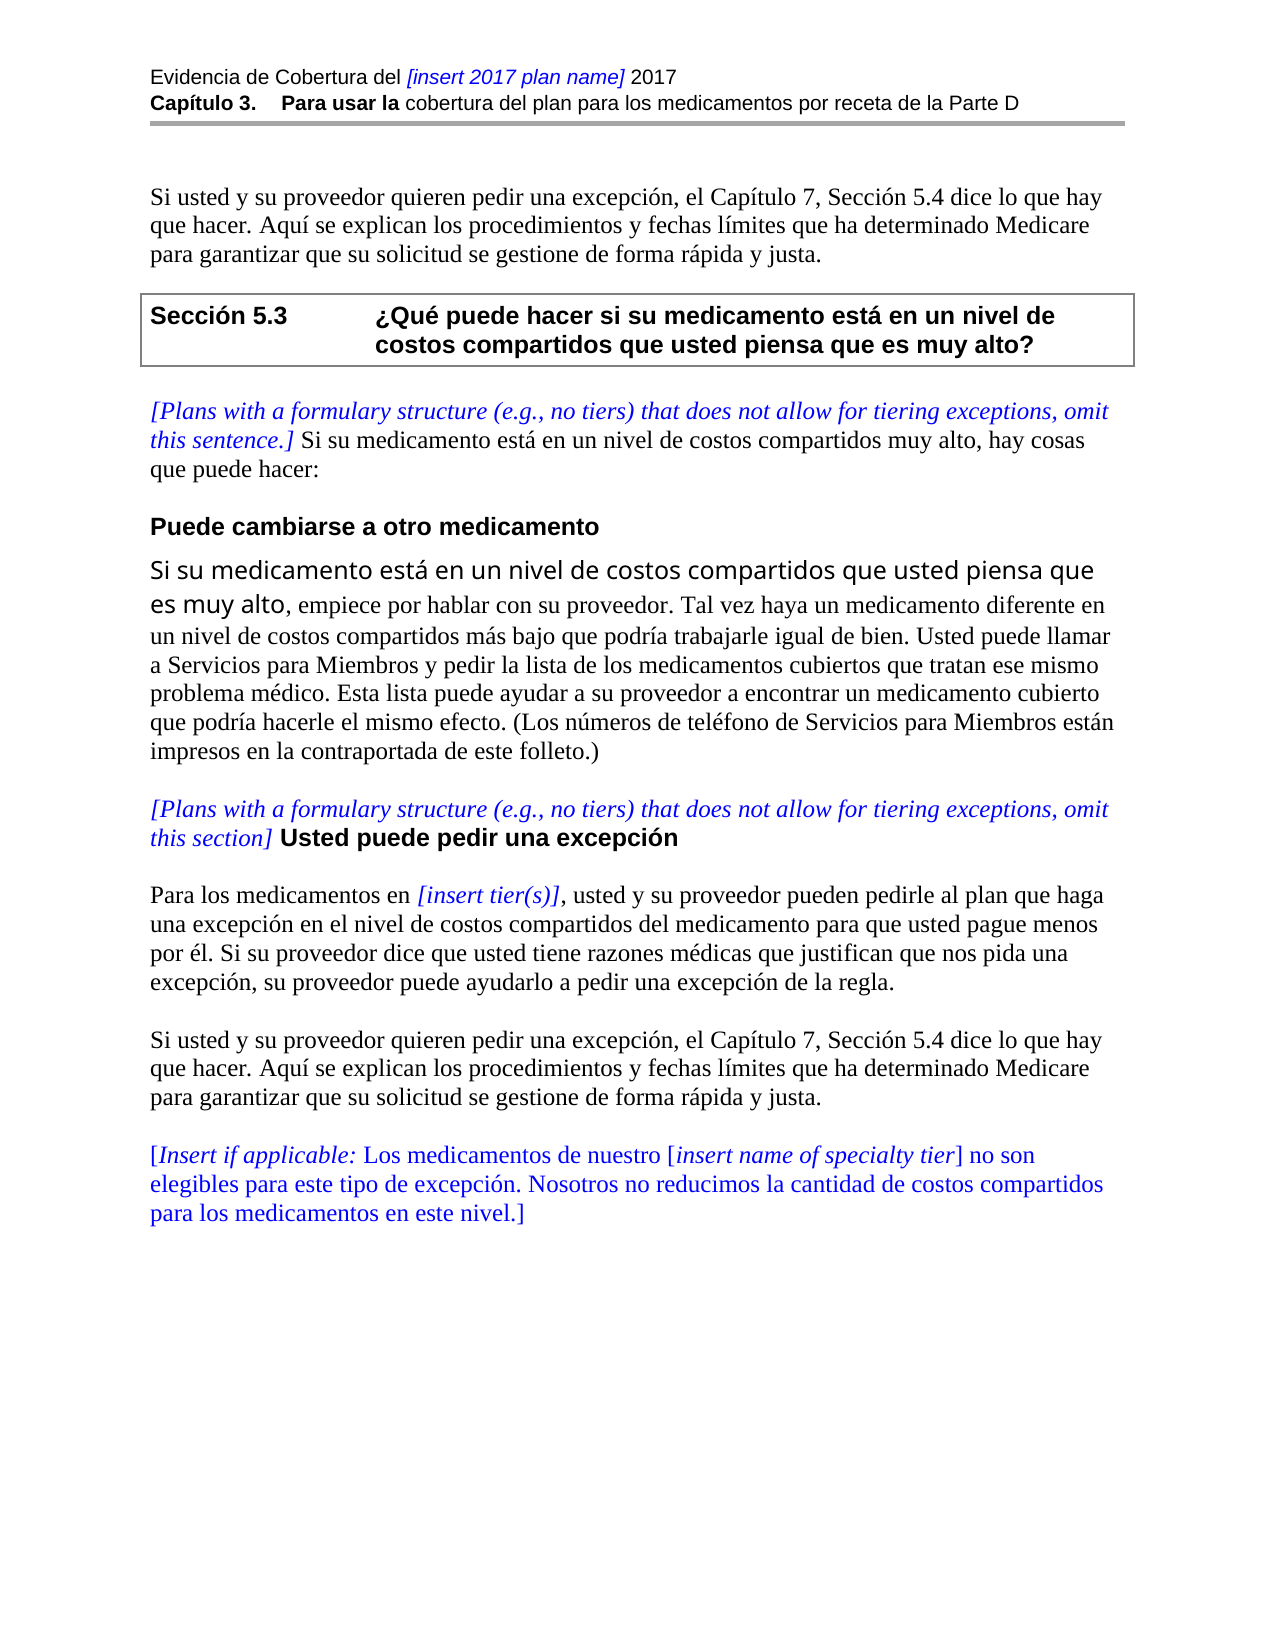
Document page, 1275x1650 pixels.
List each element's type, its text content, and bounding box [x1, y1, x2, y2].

subtitle [Plans with a formulary structure (e.g., no tiers) that does not allow for tiering exceptions, omit this section] Usted puede pedir una excepción [150, 794, 1125, 851]
list Si su medicamento está en un nivel de costos compartidos que usted piensa que es muy alto, empiece por hablar con su proveedor. Tal vez haya un medicamento diferente en un nivel de costos compartidos más bajo que podría trabajarle igual de bien. Usted puede llamar a Servicios para Miembros y pedir la lista de los medicamentos cubiertos que tratan ese mismo problema médico. Esta lista puede ayudar a su proveedor a encontrar un medicamento cubierto que podría hacerle el mismo efecto. (Los números de teléfono de Servicios para Miembros están impresos en la contraportada de este folleto.) [150, 553, 1125, 765]
text [Insert if applicable: Los medicamentos de nuestro [insert name of specialty tier] no son elegibles para este tipo de excepción. Nosotros no reducimos la cantidad de costos compartidos para los medicamentos en este nivel.] [150, 1140, 1125, 1226]
text Para los medicamentos en [insert tier(s)], usted y su proveedor pueden pedirle al plan que haga una excepción en el nivel de costos compartidos del medicamento para que usted pague menos por él. Si su proveedor dice que usted tiene razones médicas que justifican que nos pida una excepción, su proveedor puede ayudarlo a pedir una excepción de la regla. [150, 881, 1125, 996]
text Si usted y su proveedor quieren pedir una excepción, el Capítulo 7, Sección 5.4 dice lo que hay que hacer. Aquí se explican los procedimientos y fechas límites que ha determinado Medicare para garantizar que su solicitud se gestione de forma rápida y justa. [150, 1025, 1125, 1111]
subtitle Sección 5.3 ¿Qué puede hacer si su medicamento está en un nivel de costos compartidos que usted piensa que es muy alto? [142, 295, 1133, 365]
subtitle Puede cambiarse a otro medicamento [150, 512, 1125, 540]
text [Plans with a formulary structure (e.g., no tiers) that does not allow for tiering exceptions, omit this sentence.] Si su medicamento está en un nivel de costos compartidos muy alto, hay cosas que puede hacer: [150, 396, 1125, 482]
text Si usted y su proveedor quieren pedir una excepción, el Capítulo 7, Sección 5.4 dice lo que hay que hacer. Aquí se explican los procedimientos y fechas límites que ha determinado Medicare para garantizar que su solicitud se gestione de forma rápida y justa. [150, 182, 1125, 268]
